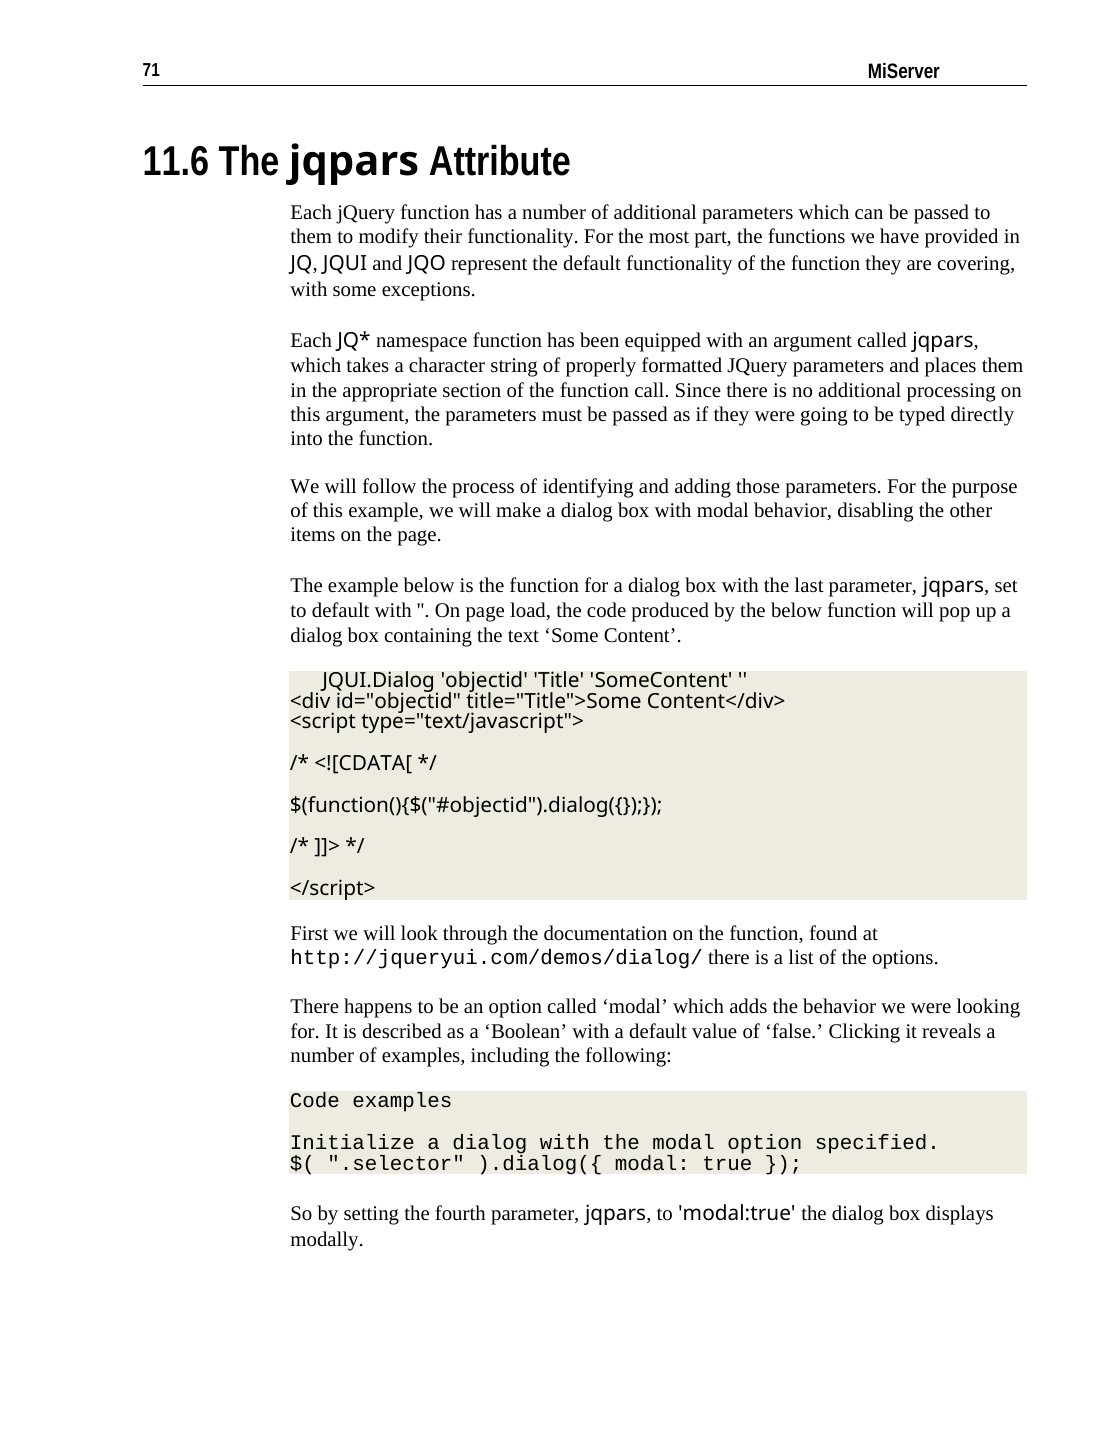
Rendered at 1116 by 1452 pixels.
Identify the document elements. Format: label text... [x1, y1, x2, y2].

text JQUI.Dialog 'objectid' 'Title' 'SomeContent' '' [289, 671, 1027, 691]
subtitle 11.6 The jqpars Attribute [142, 131, 1027, 188]
text $(function(){$("#objectid").dialog({});}); [289, 796, 1027, 816]
text We will follow the process of identifying and adding those parameters. For the purpose of this example, we will make a dialog box with modal behavior, disabling the other items on the page. [290, 474, 1027, 546]
text </script> [289, 879, 1027, 900]
text Each jQuery function has a number of additional parameters which can be passed to them to modify their functionality. For the most part, the functions we have provided in JQ, JQUI and JQO represent the default functionality of the function they are covering, with some exceptions. [290, 200, 1027, 301]
text First we will look through the documentation on the function, found at [290, 921, 1027, 945]
text The example below is the function for a dialog box with the last parameter, jqpars, set to default with ''. On page load, the code produced by the below function will pop up a dialog box containing the text ‘Some Content’. [290, 570, 1027, 647]
text Initialize a dialog with the modal option specified. [289, 1132, 1027, 1153]
text Each JQ* namespace function has been equipped with an argument called jqpars, which takes a character string of properly formatted JQuery parameters and places them in the appropriate section of the function call. Since there is no additional processing on this argument, the parameters must be passed as if they were going to be typed directly into the function. [290, 325, 1027, 450]
text http://jqueryui.com/demos/dialog/ there is a list of the options. [290, 945, 1027, 970]
text There happens to be an option called ‘modal’ which adds the behavior we were looking for. It is described as a ‘Boolean’ with a default value of ‘false.’ Clicking it reveals a number of examples, including the following: [290, 994, 1027, 1067]
text /* <![CDATA[ */ [289, 754, 1027, 775]
text Code examples [289, 1091, 1027, 1112]
text So by setting the fourth parameter, jqpars, to 'modal:true' the dialog box displays modally. [290, 1198, 1027, 1251]
text $( ".selector" ).dialog({ modal: true }); [289, 1153, 1027, 1174]
text /* ]]> */ [289, 837, 1027, 858]
text <div id="objectid" title="Title">Some Content</div> [289, 691, 1027, 712]
text <script type="text/javascript"> [289, 712, 1027, 733]
